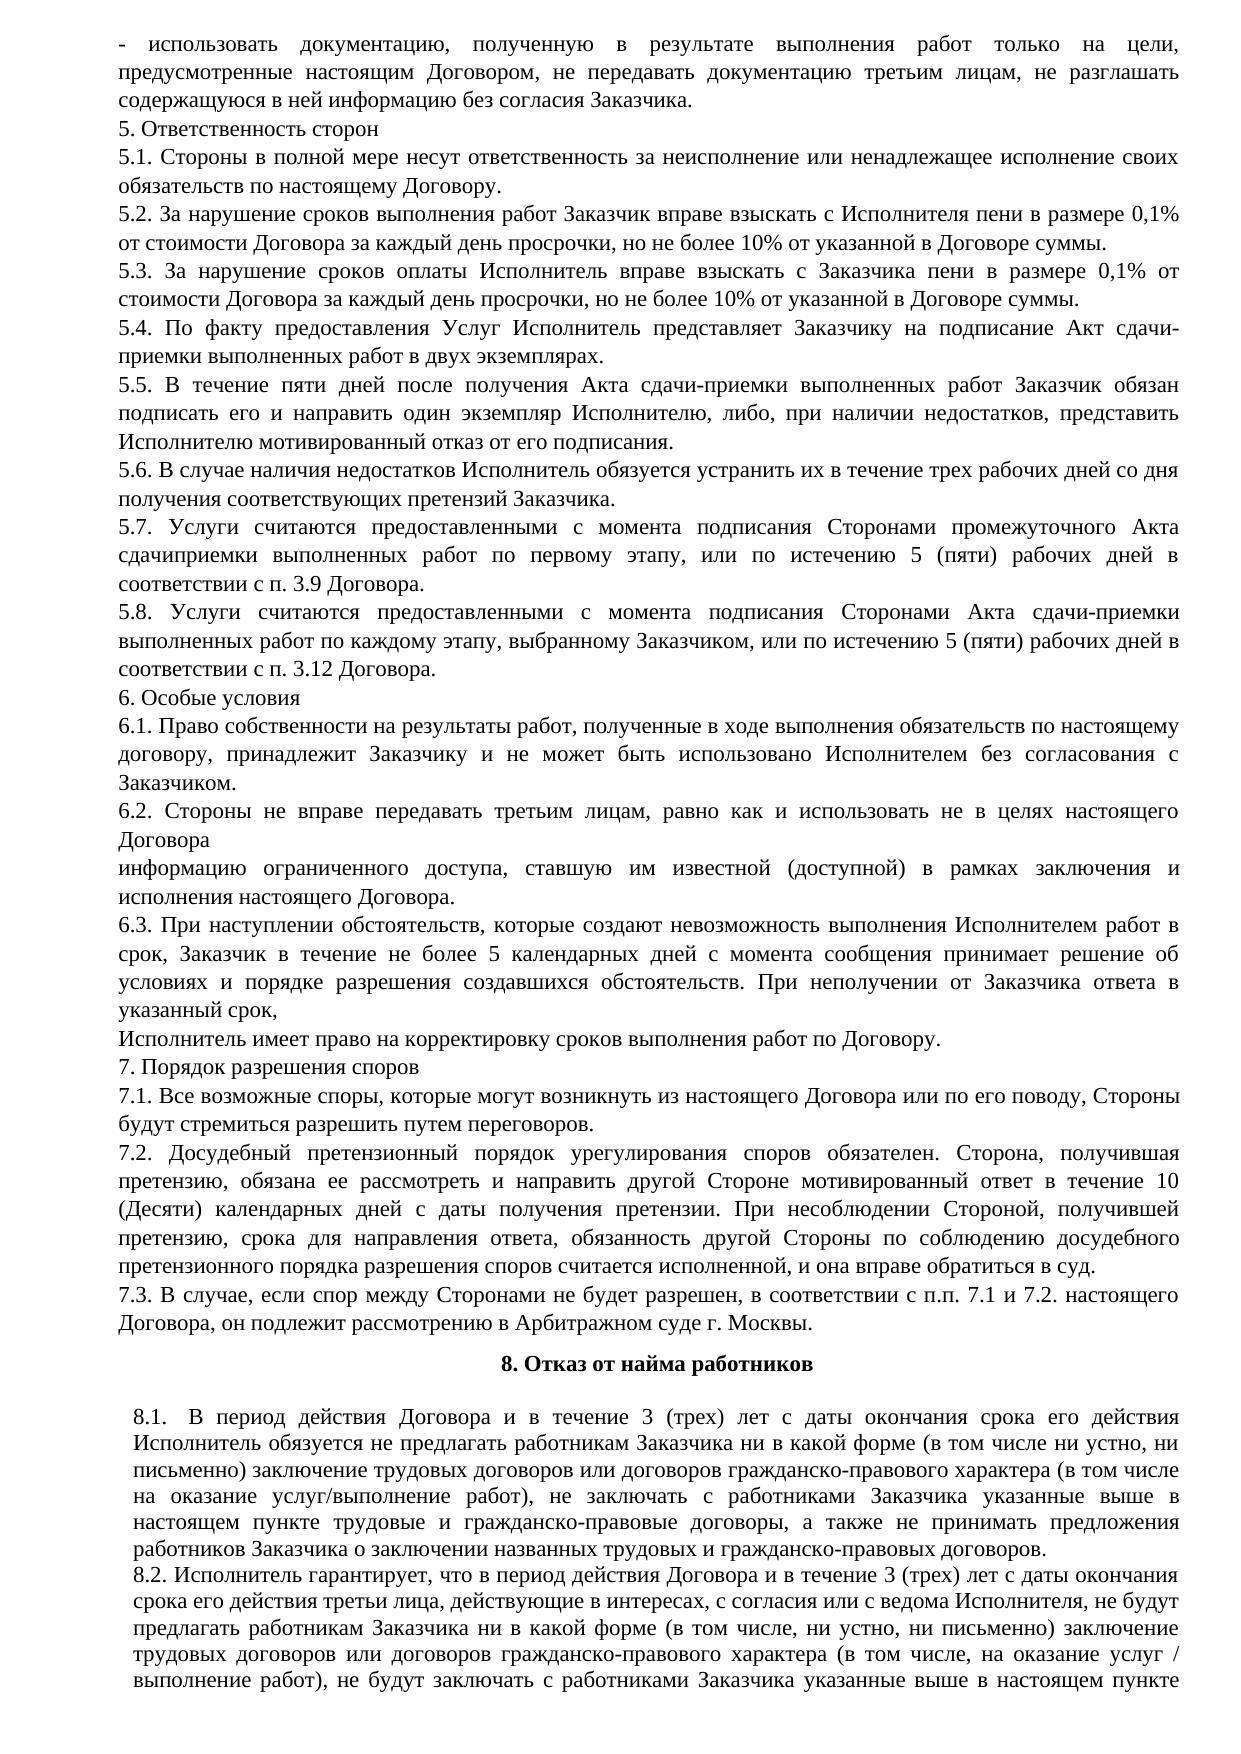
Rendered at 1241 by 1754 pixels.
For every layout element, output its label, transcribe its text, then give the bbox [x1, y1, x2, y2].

text информацию ограниченного доступа, ставшую им известной (доступной) в рамках заключения и исполнения настоящего Договора. [118, 854, 1181, 909]
text 6.3. При наступлении обстоятельств, которые создают невозможность выполнения Исполнителем работ в срок, Заказчик в течение не более 5 календарных дней с момента сообщения принимает решение об условиях и порядке разрешения создавшихся обстоятельств. При неполучении от Заказчика ответа в указанный срок, [118, 911, 1181, 1023]
text 7.2. Досудебный претензионный порядок урегулирования споров обязателен. Сторона, получившая претензию, обязана ее рассмотреть и направить другой Стороне мотивированный ответ в течение 10 (Десяти) календарных дней с даты получения претензии. При несоблюдении Стороной, получившей претензию, срока для направления ответа, обязанность другой Стороны по соблюдению досудебного претензионного порядка разрешения споров считается исполненной, и она вправе обратиться в суд. [118, 1139, 1181, 1279]
text 5.7. Услуги считаются предоставленными с момента подписания Сторонами промежуточного Акта сдачиприемки выполненных работ по первому этапу, или по истечению 5 (пяти) рабочих дней в соответствии с п. 3.9 Договора. [118, 513, 1181, 596]
text 7.3. В случае, если спор между Сторонами не будет разрешен, в соответствии с п.п. 7.1 и 7.2. настоящего Договора, он подлежит рассмотрению в Арбитражном суде г. Москвы. [118, 1281, 1181, 1336]
text 8. Отказ от найма работников [133, 1350, 1181, 1377]
text 5.5. В течение пяти дней после получения Акта сдачи-приемки выполненных работ Заказчик обязан подписать его и направить один экземпляр Исполнителю, либо, при наличии недостатков, представить Исполнителю мотивированный отказ от его подписания. [118, 371, 1181, 454]
text 5.8. Услуги считаются предоставленными с момента подписания Сторонами Акта сдачи-приемки выполненных работ по каждому этапу, выбранному Заказчиком, или по истечению 5 (пяти) рабочих дней в соответствии с п. 3.12 Договора. [118, 598, 1181, 682]
text 7.1. Все возможные споры, которые могут возникнуть из настоящего Договора или по его поводу, Стороны будут стремиться разрешить путем переговоров. [118, 1082, 1181, 1137]
text 5.1. Стороны в полной мере несут ответственность за неисполнение или ненадлежащее исполнение своих обязательств по настоящему Договору. [118, 143, 1181, 198]
text 6.1. Право собственности на результаты работ, полученные в ходе выполнения обязательств по настоящему договору, принадлежит Заказчику и не может быть использовано Исполнителем без согласования с Заказчиком. [118, 712, 1181, 795]
text - использовать документацию, полученную в результате выполнения работ только на цели, предусмотренные настоящим Договором, не передавать документацию третьим лицам, не разглашать содержащуюся в ней информацию без согласия Заказчика. [118, 29, 1181, 113]
text 8.1. В период действия Договора и в течение 3 (трех) лет с даты окончания срока его действия Исполнитель обязуется не предлагать работникам Заказчика ни в какой форме (в том числе ни устно, ни письменно) заключение трудовых договоров или договоров гражданско-правового характера (в том числе на оказание услуг/выполнение работ), не заключать с работниками Заказчика указанные выше в настоящем пункте трудовые и гражданско-правовые договоры, а также не принимать предложения работников Заказчика о заключении названных трудовых и гражданско-правовых договоров. [133, 1403, 1181, 1561]
text 5.2. За нарушение сроков выполнения работ Заказчик вправе взыскать с Исполнителя пени в размере 0,1% от стоимости Договора за каждый день просрочки, но не более 10% от указанной в Договоре суммы. [118, 200, 1181, 255]
text 6.2. Стороны не вправе передавать третьим лицам, равно как и использовать не в целях настоящего Договора [118, 797, 1181, 852]
text 5.4. По факту предоставления Услуг Исполнитель представляет Заказчику на подписание Акт сдачи-приемки выполненных работ в двух экземплярах. [118, 314, 1181, 369]
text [133, 1561, 1181, 1693]
text 5.3. За нарушение сроков оплаты Исполнитель вправе взыскать с Заказчика пени в размере 0,1% от стоимости Договора за каждый день просрочки, но не более 10% от указанной в Договоре суммы. [118, 257, 1181, 312]
text Исполнитель имеет право на корректировку сроков выполнения работ по Договору. [118, 1025, 1181, 1051]
text 5.6. В случае наличия недостатков Исполнитель обязуется устранить их в течение трех рабочих дней со дня получения соответствующих претензий Заказчика. [118, 456, 1181, 511]
text 6. Особые условия [118, 684, 1181, 710]
text 5. Ответственность сторон [118, 115, 1181, 141]
text 7. Порядок разрешения споров [118, 1053, 1181, 1080]
